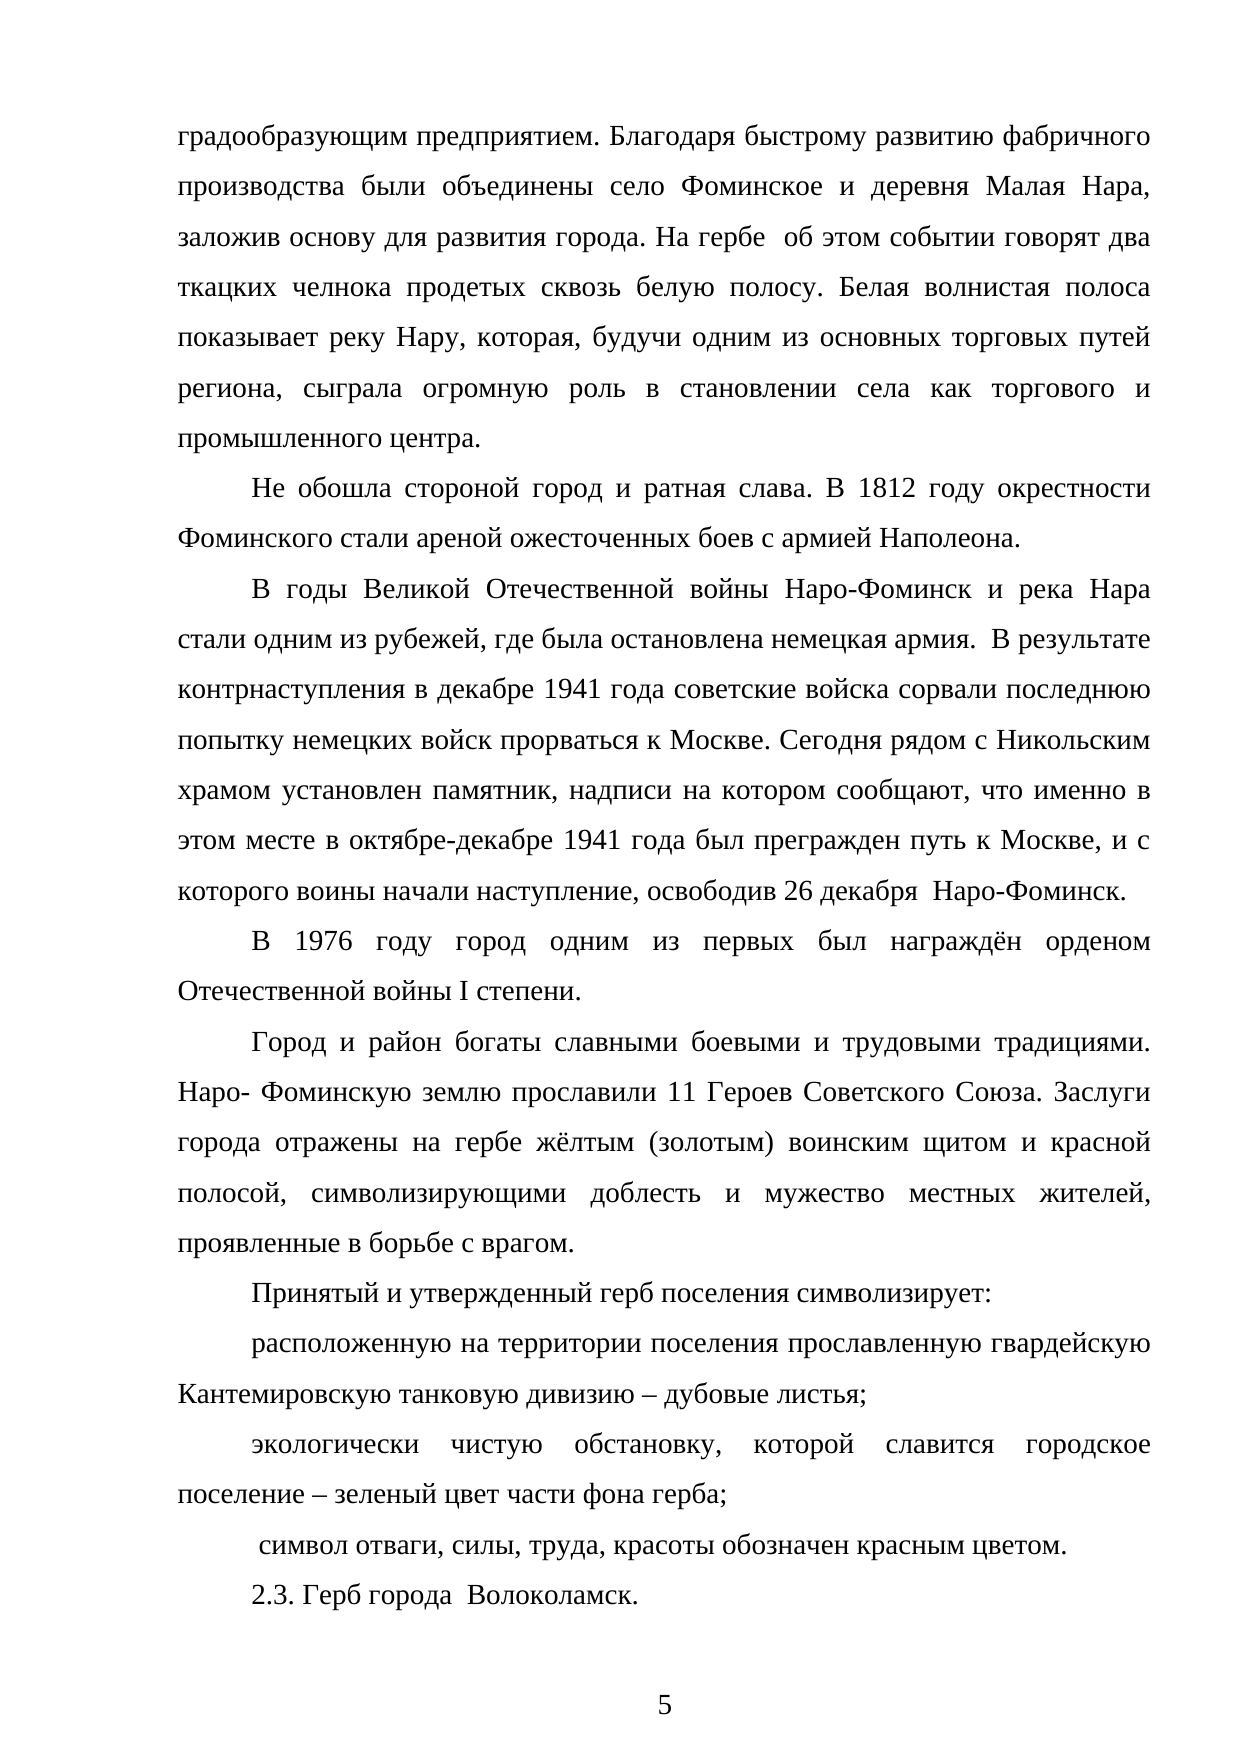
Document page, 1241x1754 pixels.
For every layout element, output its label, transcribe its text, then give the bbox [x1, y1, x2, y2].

text 2.3. Герб города Волоколамск. [177, 1577, 1152, 1611]
text экологически чистую обстановку, которой славится городское поселение – зеленый цвет части фона герба; [177, 1426, 1152, 1510]
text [177, 118, 1152, 453]
text Принятый и утвержденный герб поселения символизирует: [177, 1275, 1152, 1309]
text символ отваги, силы, труда, красоты обозначен красным цветом. [177, 1527, 1152, 1560]
text Город и район богаты славными боевыми и трудовыми традициями. Наро- Фоминскую землю прославили 11 Героев Советского Союза. Заслуги города отражены на гербе жёлтым (золотым) воинским щитом и красной полосой, символизирующими доблесть и мужество местных жителей, проявленные в борьбе с врагом. [177, 1024, 1152, 1258]
text В 1976 году город одним из первых был награждён орденом Отечественной войны I степени. [177, 923, 1152, 1007]
text В годы Великой Отечественной войны Наро-Фоминск и река Нара стали одним из рубежей, где была остановлена немецкая армия. В результате контрнаступления в декабре 1941 года советские войска сорвали последнюю попытку немецких войск прорваться к Москве. Сегодня рядом с Никольским храмом установлен памятник, надписи на котором сообщают, что именно в этом месте в октябре-декабре 1941 года был прегражден путь к Москве, и с которого воины начали наступление, освободив 26 декабря Наро-Фоминск. [177, 571, 1152, 906]
text Не обошла стороной город и ратная слава. В 1812 году окрестности Фоминского стали ареной ожесточенных боев с армией Наполеона. [177, 470, 1152, 554]
text расположенную на территории поселения прославленную гвардейскую Кантемировскую танковую дивизию – дубовые листья; [177, 1326, 1152, 1409]
